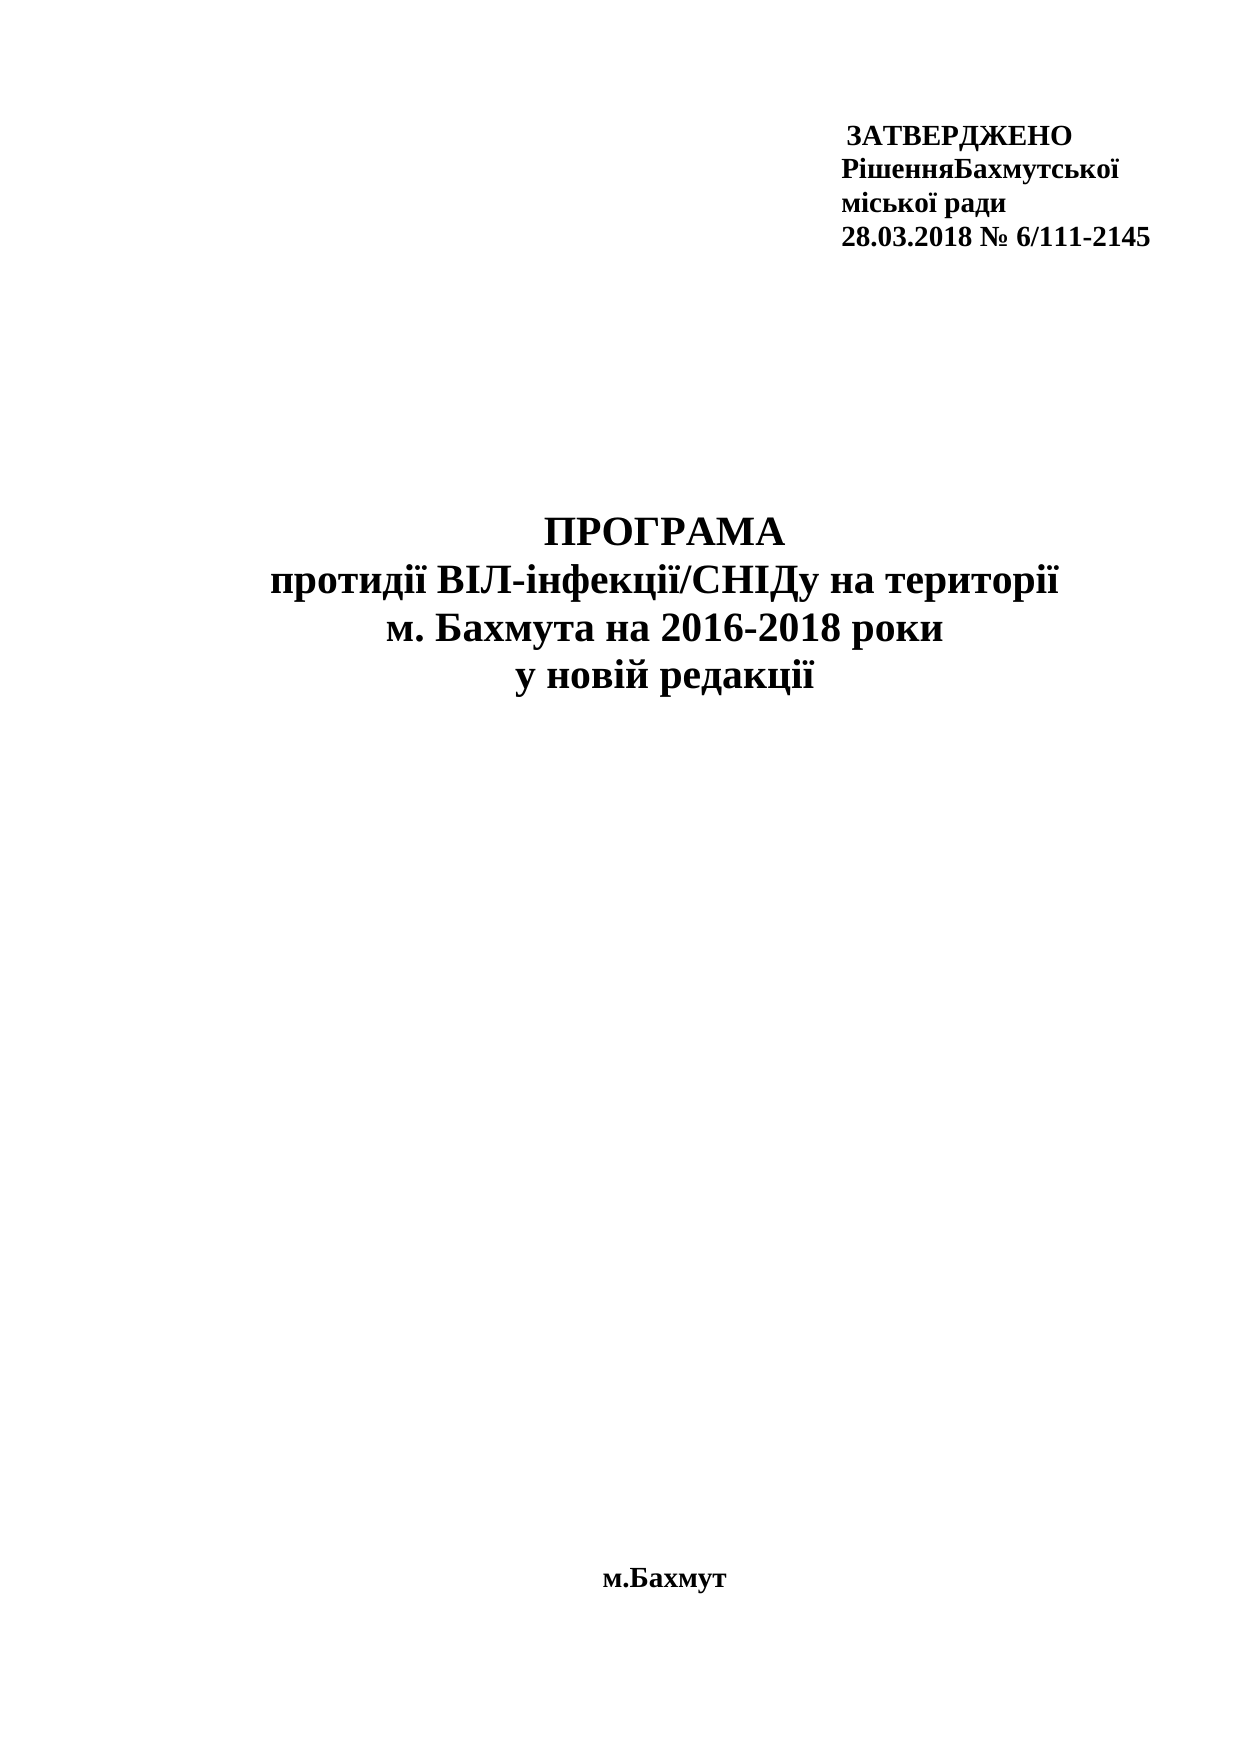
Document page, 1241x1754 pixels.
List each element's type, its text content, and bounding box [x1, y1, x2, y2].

text ПРОГРАМА [177, 506, 1152, 554]
text РішенняБахмутської [841, 152, 1152, 185]
text 28.03.2018 № 6/111-2145 [841, 219, 1152, 252]
text у новій редакції [177, 650, 1152, 698]
text м. Бахмута на 2016-2018 роки [177, 602, 1152, 650]
text м.Бахмут [177, 1560, 1152, 1594]
text міської ради [841, 185, 1152, 219]
text ЗАТВЕРДЖЕНО [767, 118, 1152, 152]
text протидії ВІЛ-інфекції/СНІДу на території [177, 554, 1152, 602]
